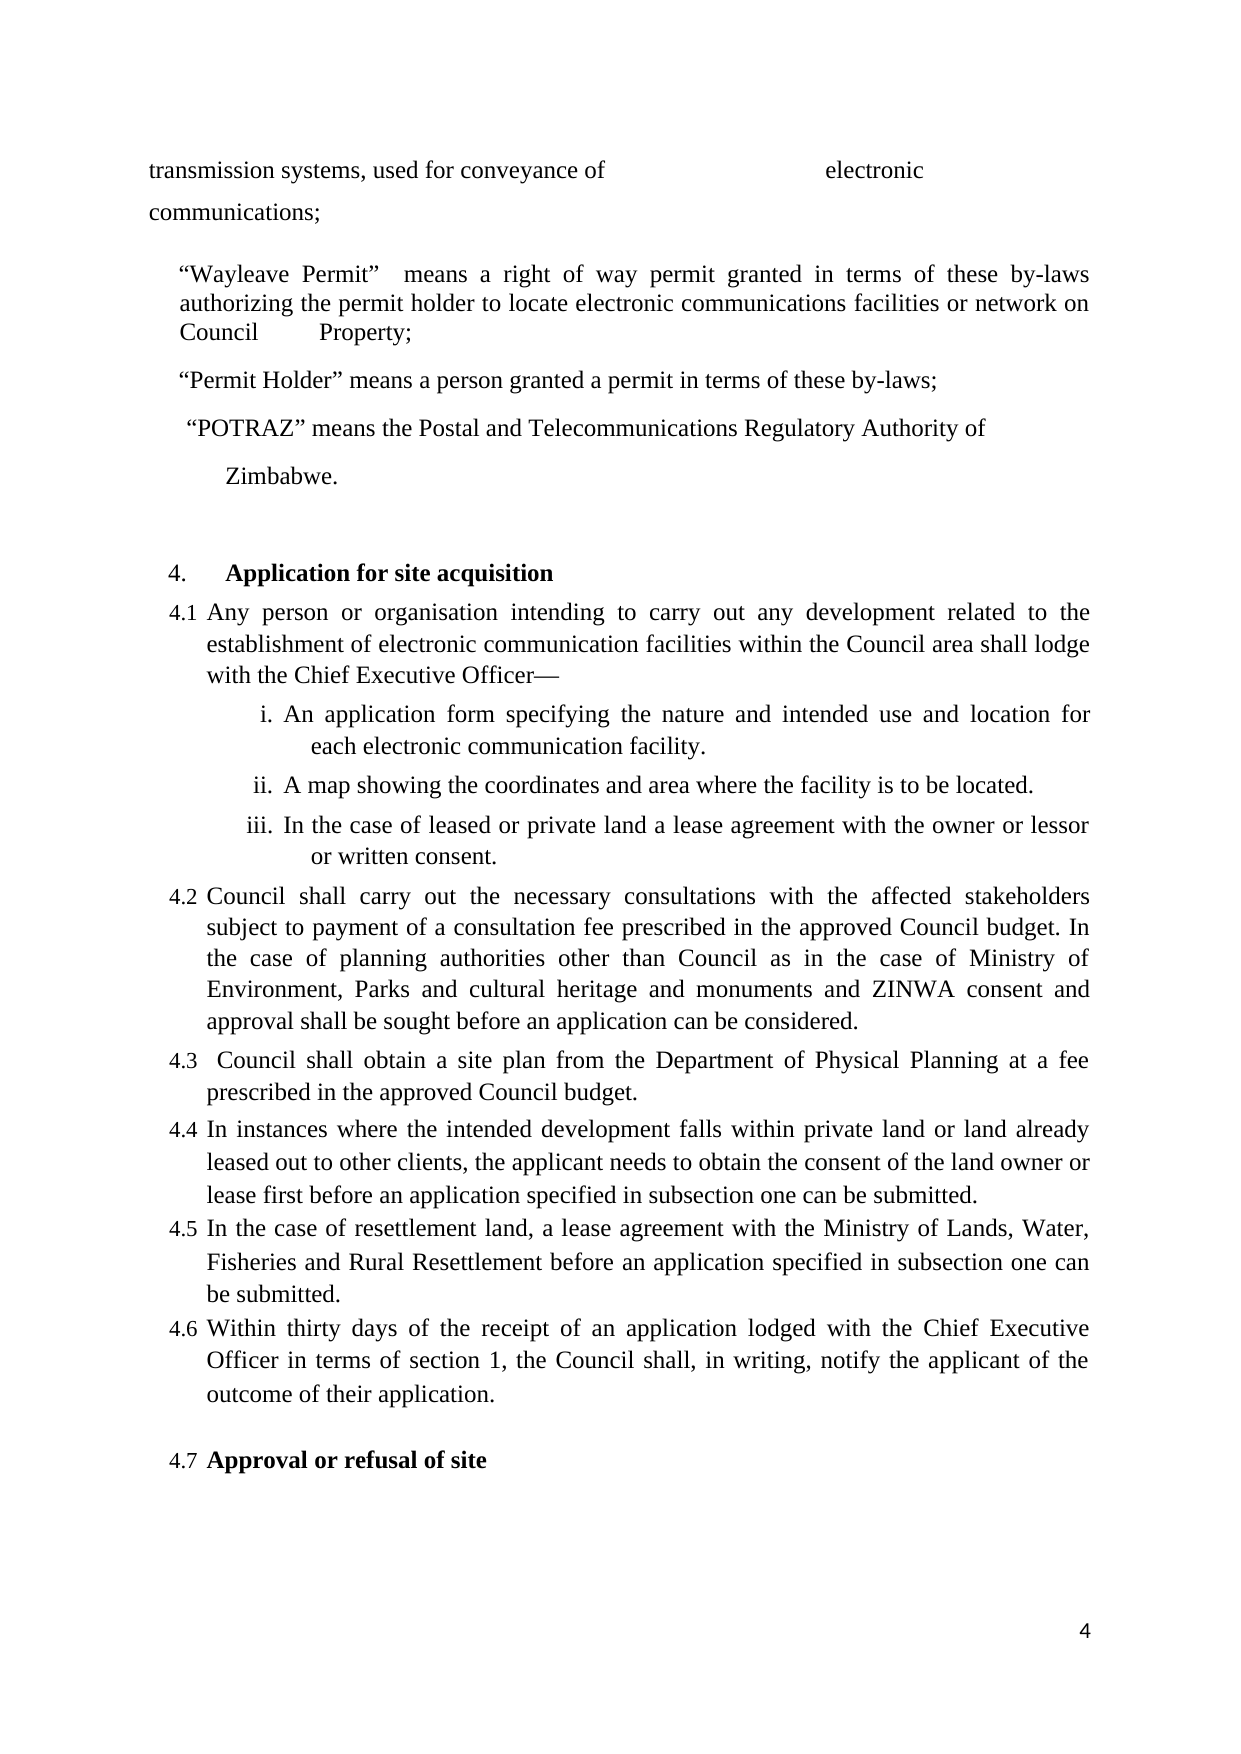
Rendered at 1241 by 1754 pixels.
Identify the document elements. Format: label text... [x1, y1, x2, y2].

text Zimbabwe. [148, 461, 1091, 490]
list Council shall carry out the necessary consultations with the affected stakeholders subject to payment of a consultation fee prescribed in the approved Council budget. In the case of planning authorities other than Council as in the case of Ministry of Environment, Parks and cultural heritage and monuments and ZINWA consent and approval shall be sought before an application can be considered. [169, 879, 1091, 1035]
list Application for site acquisition [168, 558, 1091, 586]
text “Wayleave Permit” means a right of way permit granted in terms of these by-laws authorizing the permit holder to locate electronic communications facilities or network on Council Property; [178, 259, 1091, 345]
list Approval or refusal of site [169, 1445, 1091, 1473]
list A map showing the coordinates and area where the facility is to be located. [273, 769, 1091, 800]
list Any person or organisation intending to carry out any development related to the establishment of electronic communication facilities within the Council area shall lodge with the Chief Executive Officer— [169, 596, 1091, 689]
list Within thirty days of the receipt of an application lodged with the Chief Executive Officer in terms of section 1, the Council shall, in writing, notify the applicant of the outcome of their application. [169, 1313, 1091, 1407]
list Council shall obtain a site plan from the Department of Physical Planning at a fee prescribed in the approved Council budget. [169, 1044, 1091, 1106]
text “POTRAZ” means the Postal and Telecommunications Regulatory Authority of [148, 413, 1091, 442]
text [148, 155, 1091, 226]
list In the case of leased or private land a lease agreement with the owner or lessor or written consent. [273, 808, 1091, 871]
text “Permit Holder” means a person granted a permit in terms of these by-laws; [178, 365, 1091, 393]
list An application form specifying the nature and intended use and location for each electronic communication facility. [273, 698, 1091, 760]
list In instances where the intended development falls within private land or land already leased out to other clients, the applicant needs to obtain the consent of the land owner or lease first before an application specified in subsection one can be submitted. [169, 1114, 1091, 1209]
list In the case of resettlement land, a lease agreement with the Ministry of Lands, Water, Fisheries and Rural Resettlement before an application specified in subsection one can be submitted. [169, 1213, 1091, 1308]
